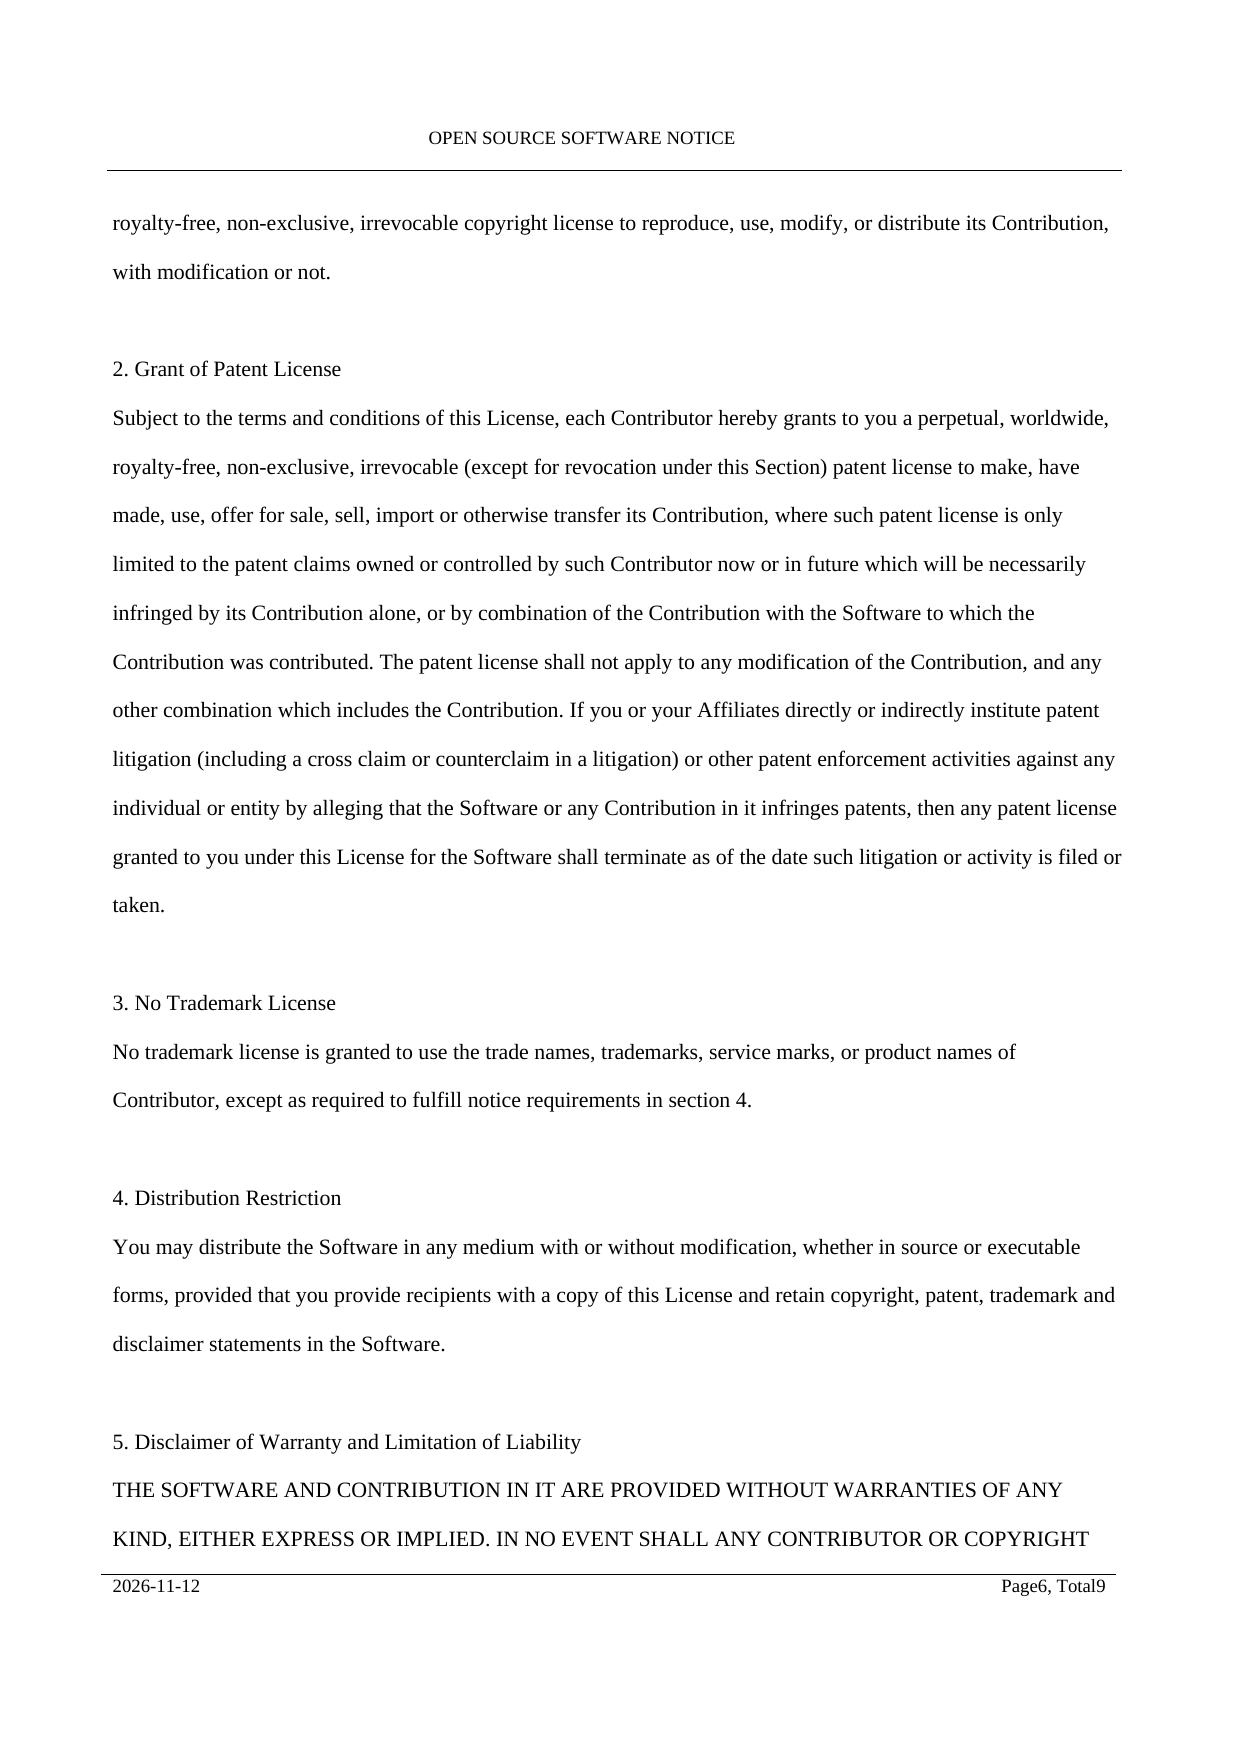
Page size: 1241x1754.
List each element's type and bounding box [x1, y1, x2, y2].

text [112, 206, 1128, 1555]
